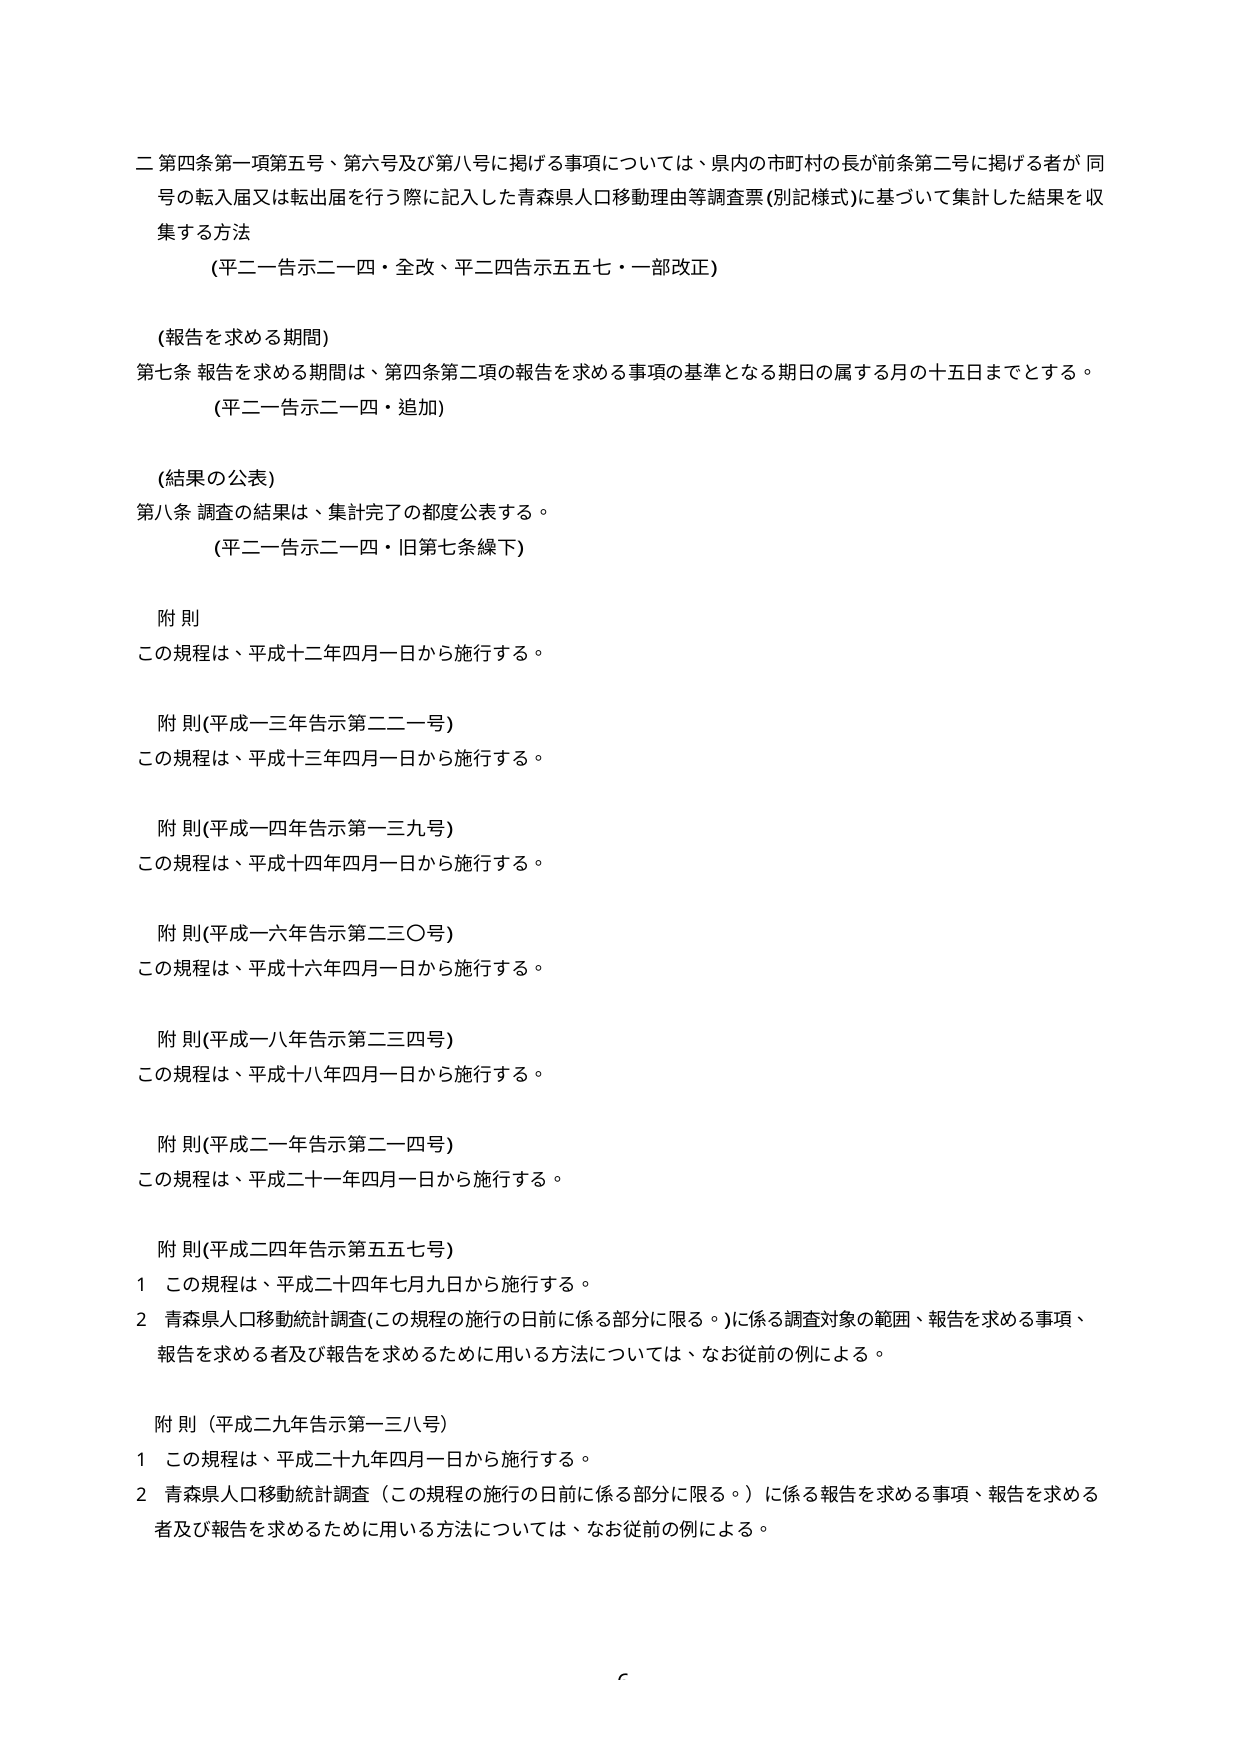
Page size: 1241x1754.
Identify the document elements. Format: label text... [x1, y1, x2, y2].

text (平二一告示二一四・全改、平二四告示五五七・一部改正) [211, 254, 1159, 280]
text 附 則 [158, 605, 1159, 630]
text この規程は、平成十六年四月一日から施行する。 [136, 956, 1159, 981]
text 附 則(平成一三年告示第二二一号) [158, 710, 1159, 736]
text (結果の公表) [158, 465, 1159, 490]
text この規程は、平成十四年四月一日から施行する。 [136, 850, 1159, 876]
list この規程は、平成二十九年四月一日から施行する。 [136, 1446, 1159, 1472]
text 二 第四条第一項第五号、第六号及び第八号に掲げる事項については、県内の市町村の長が前条第二号に掲げる者が同号の転入届又は転出届を行う際に記入した青森県人口移動理由等調査票(別記様式)に基づいて集計した結果を収集する方法 [136, 150, 1105, 245]
list 青森県人口移動統計調査(この規程の施行の日前に係る部分に限る。)に係る調査対象の範囲、報告を求める事項、報告を求める者及び報告を求めるために用いる方法については、なお従前の例による。 [136, 1306, 1104, 1367]
text 附 則(平成一八年告示第二三四号) [158, 1026, 1159, 1051]
list 青森県人口移動統計調査（この規程の施行の日前に係る部分に限る。）に係る報告を求める事項、報告を求める者及び報告を求めるために用いる方法については、なお従前の例による。 [136, 1481, 1104, 1542]
text この規程は、平成十八年四月一日から施行する。 [136, 1061, 1159, 1086]
text 附 則(平成二四年告示第五五七号) [158, 1236, 1159, 1262]
text 附 則（平成二九年告示第一三八号） [154, 1411, 1159, 1437]
text 第七条 報告を求める期間は、第四条第二項の報告を求める事項の基準となる期日の属する月の十五日までとする。 [136, 359, 1159, 385]
list この規程は、平成二十四年七月九日から施行する。 [136, 1271, 1159, 1297]
text (平二一告示二一四・旧第七条繰下) [214, 534, 1159, 560]
text 第八条 調査の結果は、集計完了の都度公表する。 [136, 500, 1159, 525]
text 附 則(平成一四年告示第一三九号) [158, 815, 1159, 841]
text この規程は、平成十三年四月一日から施行する。 [136, 745, 1159, 771]
text (平二一告示二一四・追加) [214, 394, 1159, 420]
text この規程は、平成十二年四月一日から施行する。 [136, 640, 1159, 665]
text この規程は、平成二十一年四月一日から施行する。 [136, 1166, 1159, 1192]
text 附 則(平成二一年告示第二一四号) [158, 1131, 1159, 1157]
text (報告を求める期間) [158, 324, 1159, 350]
text 附 則(平成一六年告示第二三〇号) [158, 921, 1159, 946]
